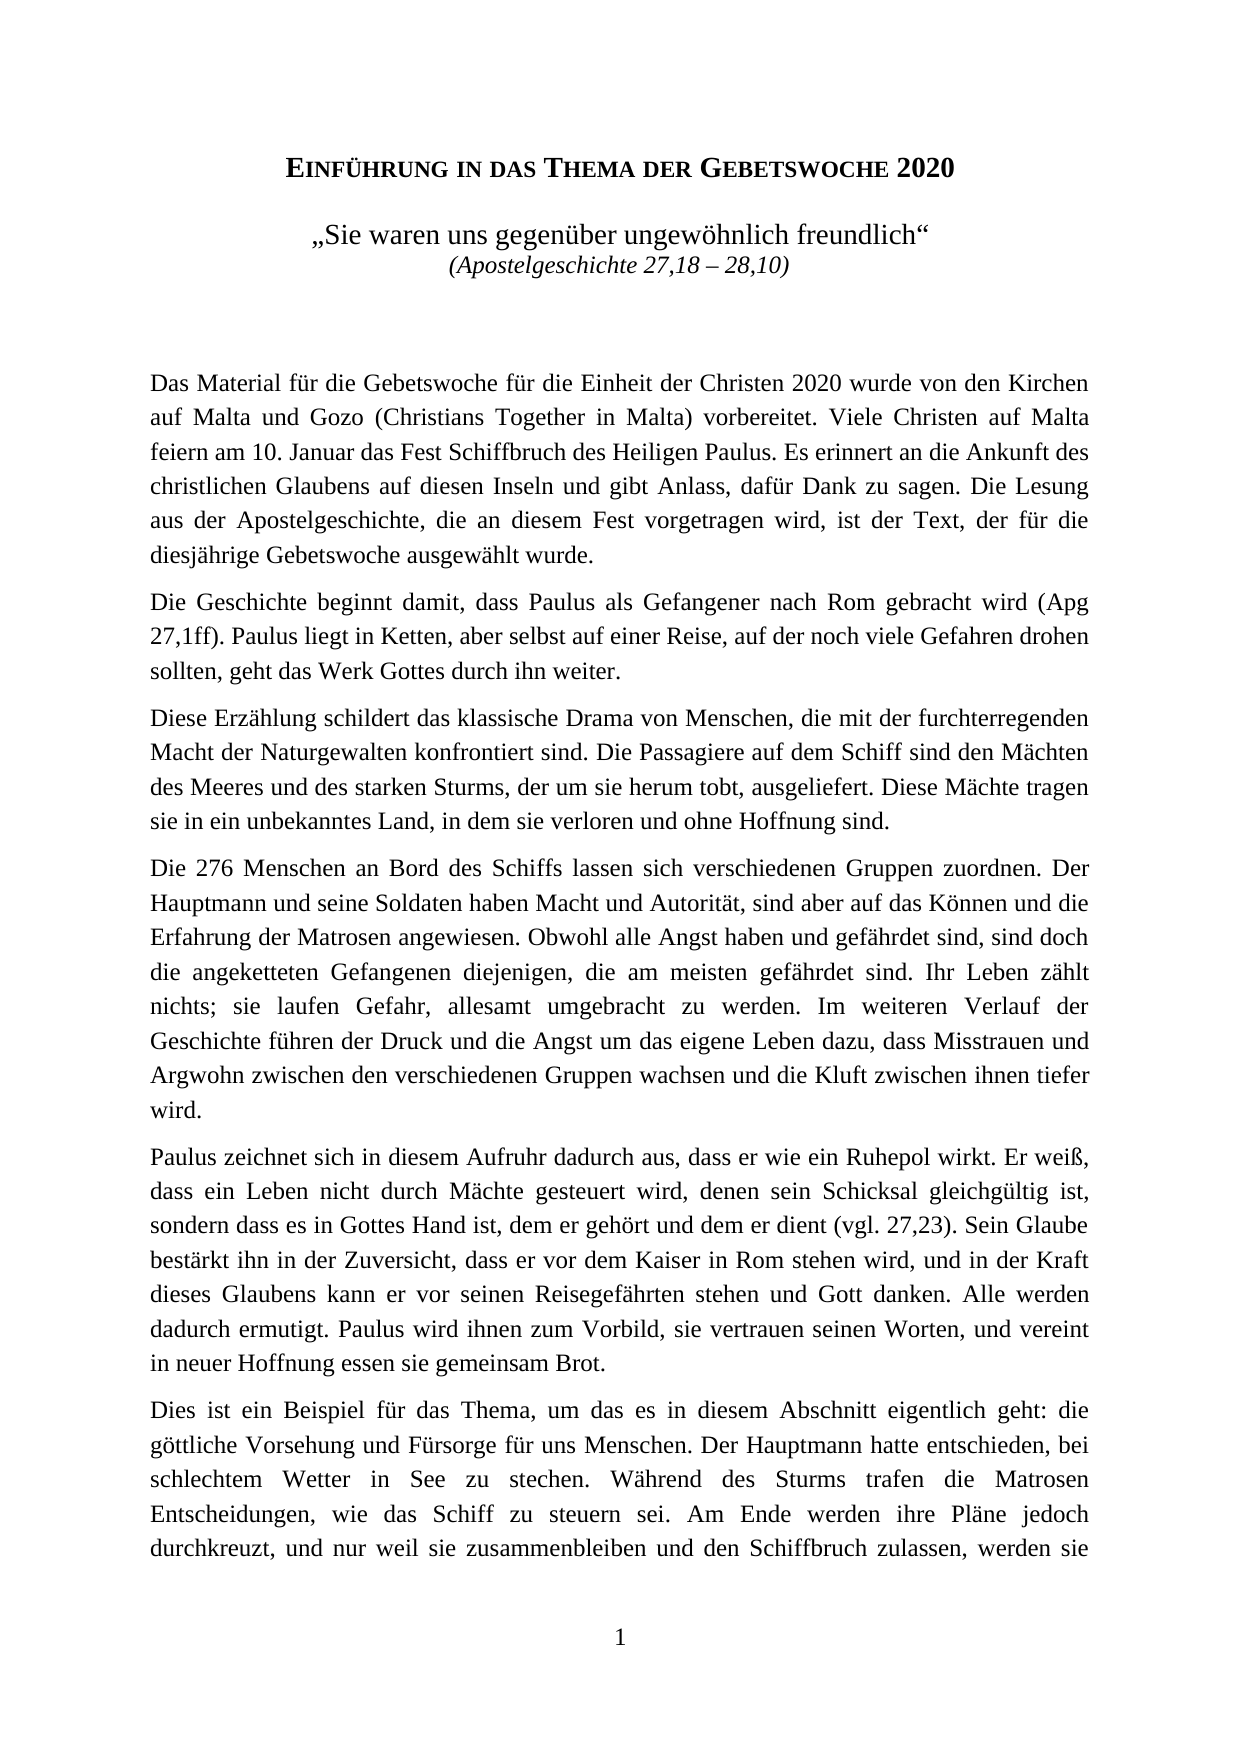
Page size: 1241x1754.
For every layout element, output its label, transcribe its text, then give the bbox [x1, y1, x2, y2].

text „Sie waren uns gegenüber ungewöhnlich freundlich“ [150, 217, 1090, 251]
text Die 276 Menschen an Bord des Schiffs lassen sich verschiedenen Gruppen zuordnen. Der Hauptmann und seine Soldaten haben Macht und Autorität, sind aber auf das Können und die Erfahrung der Matrosen angewiesen. Obwohl alle Angst haben und gefährdet sind, sind doch die angeketteten Gefangenen diejenigen, die am meisten gefährdet sind. Ihr Leben zählt nichts; sie laufen Gefahr, allesamt umgebracht zu werden. Im weiteren Verlauf der Geschichte führen der Druck und die Angst um das eigene Leben dazu, dass Misstrauen und Argwohn zwischen den verschiedenen Gruppen wachsen und die Kluft zwischen ihnen tiefer wird. [150, 853, 1090, 1123]
text Die Geschichte beginnt damit, dass Paulus als Gefangener nach Rom gebracht wird (Apg 27,1ff). Paulus liegt in Ketten, aber selbst auf einer Reise, auf der noch viele Gefahren drohen sollten, geht das Werk Gottes durch ihn weiter. [150, 587, 1090, 685]
text Paulus zeichnet sich in diesem Aufruhr dadurch aus, dass er wie ein Ruhepol wirkt. Er weiß, dass ein Leben nicht durch Mächte gesteuert wird, denen sein Schicksal gleichgültig ist, sondern dass es in Gottes Hand ist, dem er gehört und dem er dient (vgl. 27,23). Sein Glaube bestärkt ihn in der Zuversicht, dass er vor dem Kaiser in Rom stehen wird, und in der Kraft dieses Glaubens kann er vor seinen Reisegefährten stehen und Gott danken. Alle werden dadurch ermutigt. Paulus wird ihnen zum Vorbild, sie vertrauen seinen Worten, und vereint in neuer Hoffnung essen sie gemeinsam Brot. [150, 1142, 1090, 1377]
text Diese Erzählung schildert das klassische Drama von Menschen, die mit der furchterregenden Macht der Naturgewalten konfrontiert sind. Die Passagiere auf dem Schiff sind den Mächten des Meeres und des starken Sturms, der um sie herum tobt, ausgeliefert. Diese Mächte tragen sie in ein unbekanntes Land, in dem sie verloren und ohne Hoffnung sind. [150, 703, 1090, 835]
text (Apostelgeschichte 27,18 – 28,10) [150, 251, 1090, 279]
text Einführung in das Thema der Gebetswoche 2020 [150, 150, 1090, 183]
text Das Material für die Gebetswoche für die Einheit der Christen 2020 wurde von den Kirchen auf Malta und Gozo (Christians Together in Malta) vorbereitet. Viele Christen auf Malta feiern am 10. Januar das Fest Schiffbruch des Heiligen Paulus. Es erinnert an die Ankunft des christlichen Glaubens auf diesen Inseln und gibt Anlass, dafür Dank zu sagen. Die Lesung aus der Apostelgeschichte, die an diesem Fest vorgetragen wird, ist der Text, der für die diesjährige Gebetswoche ausgewählt wurde. [150, 368, 1090, 569]
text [150, 1396, 1090, 1562]
